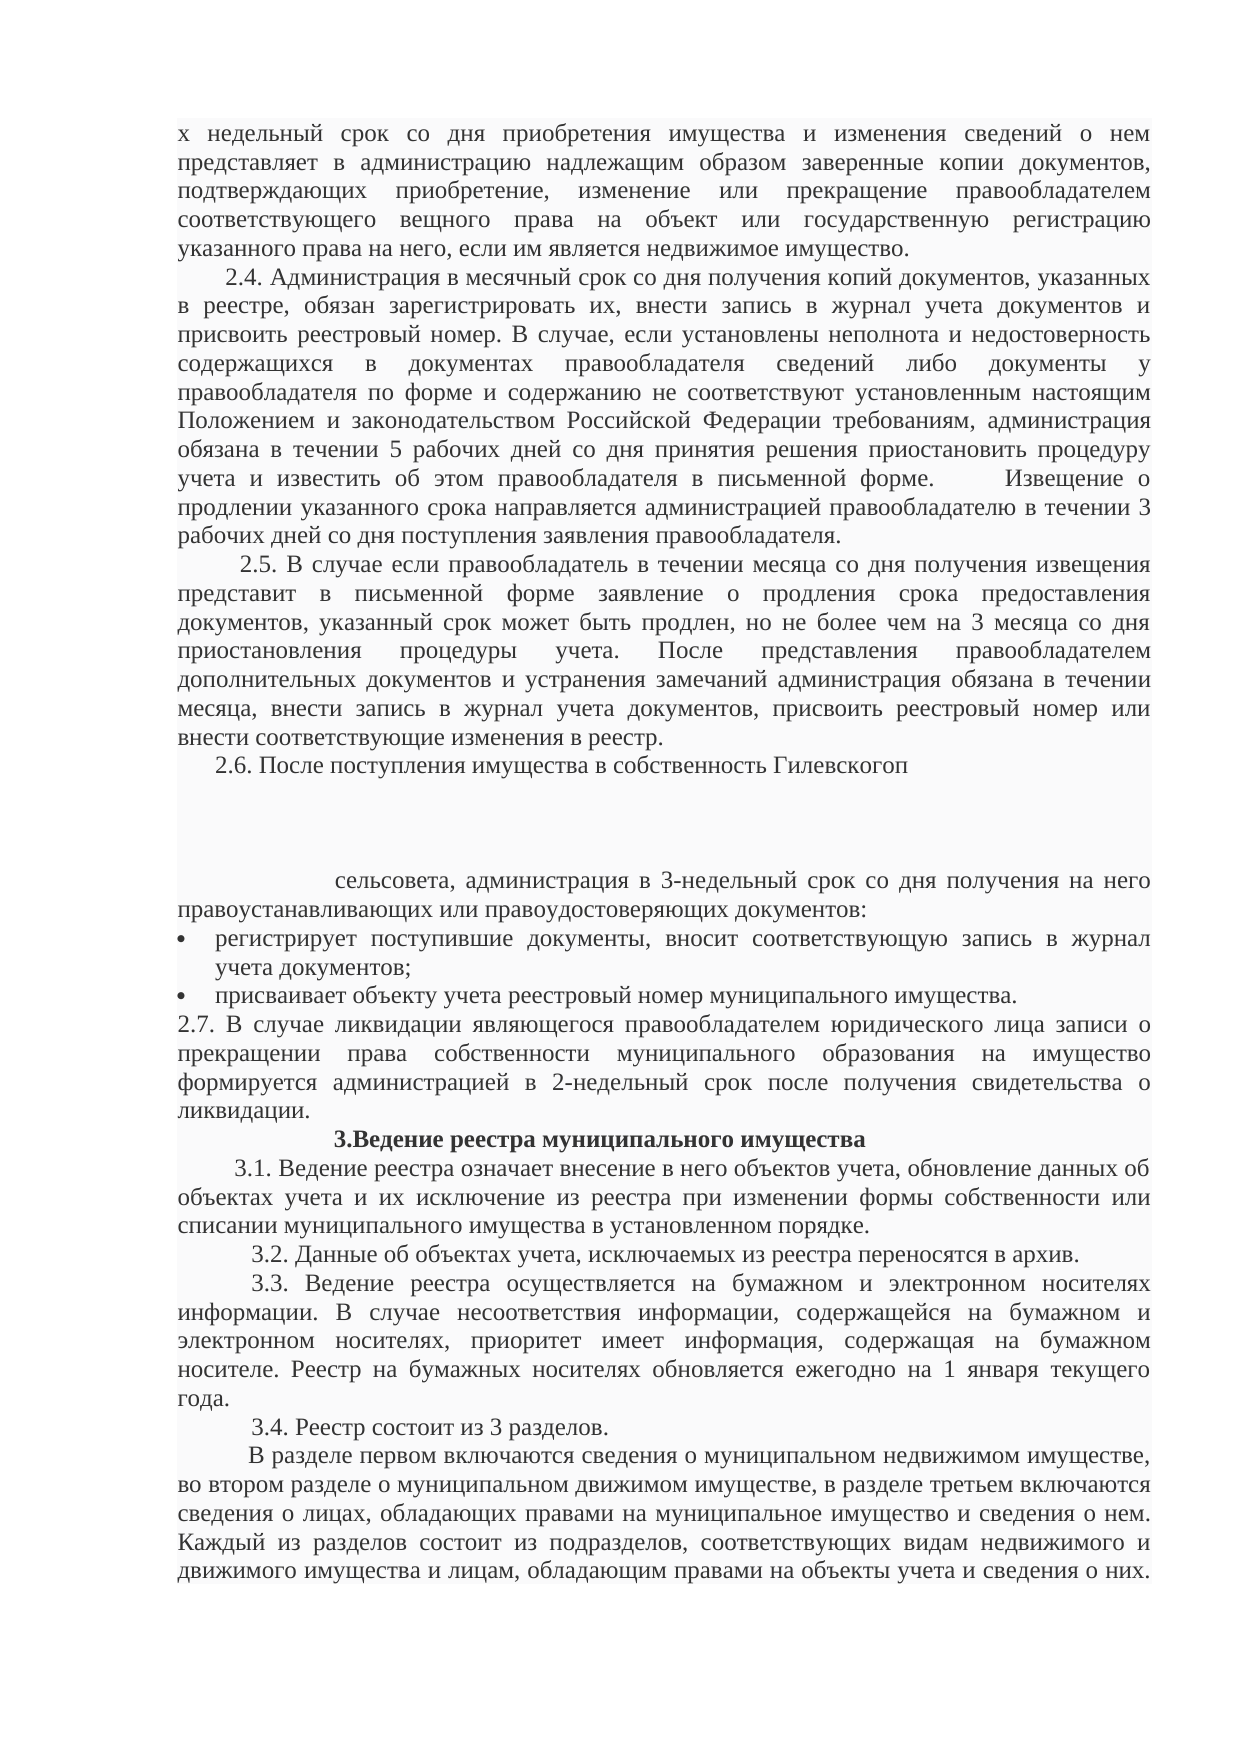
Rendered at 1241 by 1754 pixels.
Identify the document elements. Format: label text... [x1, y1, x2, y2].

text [177, 118, 1152, 262]
text 3.4. Реестр состоит из 3 разделов. [177, 1412, 1152, 1441]
text 2.6. После поступления имущества в собственность Гилевскогоп сельсовета, администрация в 3-недельный срок со дня получения на него правоустанавливающих или правоудостоверяющих документов: [177, 751, 1152, 923]
text 3.Ведение реестра муниципального имущества [177, 1124, 1152, 1153]
text 3.2. Данные об объектах учета, исключаемых из реестра переносятся в архив. [177, 1239, 1152, 1268]
list регистрирует поступившие документы, вносит соответствующую запись в журнал учета документов; [177, 923, 1152, 981]
text 3.1. Ведение реестра означает внесение в него объектов учета, обновление данных об объектах учета и их исключение из реестра при изменении формы собственности или списании муниципального имущества в установленном порядке. [177, 1153, 1152, 1239]
text 2.5. В случае если правообладатель в течении месяца со дня получения извещения представит в письменной форме заявление о продления срока предоставления документов, указанный срок может быть продлен, но не более чем на 3 месяца со дня приостановления процедуры учета. После представления правообладателем дополнительных документов и устранения замечаний администрация обязана в течении месяца, внести запись в журнал учета документов, присвоить реестровый номер или внести соответствующие изменения в реестр. [177, 549, 1152, 751]
list присваивает объекту учета реестровый номер муниципального имущества. [177, 981, 1152, 1009]
text 2.4. Администрация в месячный срок со дня получения копий документов, указанных в реестре, обязан зарегистрировать их, внести запись в журнал учета документов и присвоить реестровый номер. В случае, если установлены неполнота и недостоверность содержащихся в документах правообладателя сведений либо документы у правообладателя по форме и содержанию не соответствуют установленным настоящим Положением и законодательством Российской Федерации требованиям, администрация обязана в течении 5 рабочих дней со дня принятия решения приостановить процедуру учета и известить об этом правообладателя в письменной форме. Извещение о продлении указанного срока направляется администрацией правообладателю в течении 3 рабочих дней со дня поступления заявления правообладателя. [177, 262, 1152, 549]
text 2.7. В случае ликвидации являющегося правообладателем юридического лица записи о прекращении права собственности муниципального образования на имущество формируется администрацией в 2-недельный срок после получения свидетельства о ликвидации. [177, 1009, 1152, 1124]
text 3.3. Ведение реестра осуществляется на бумажном и электронном носителях информации. В случае несоответствия информации, содержащейся на бумажном и электронном носителях, приоритет имеет информация, содержащая на бумажном носителе. Реестр на бумажных носителях обновляется ежегодно на 1 января текущего года. [177, 1268, 1152, 1412]
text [177, 1441, 1152, 1584]
